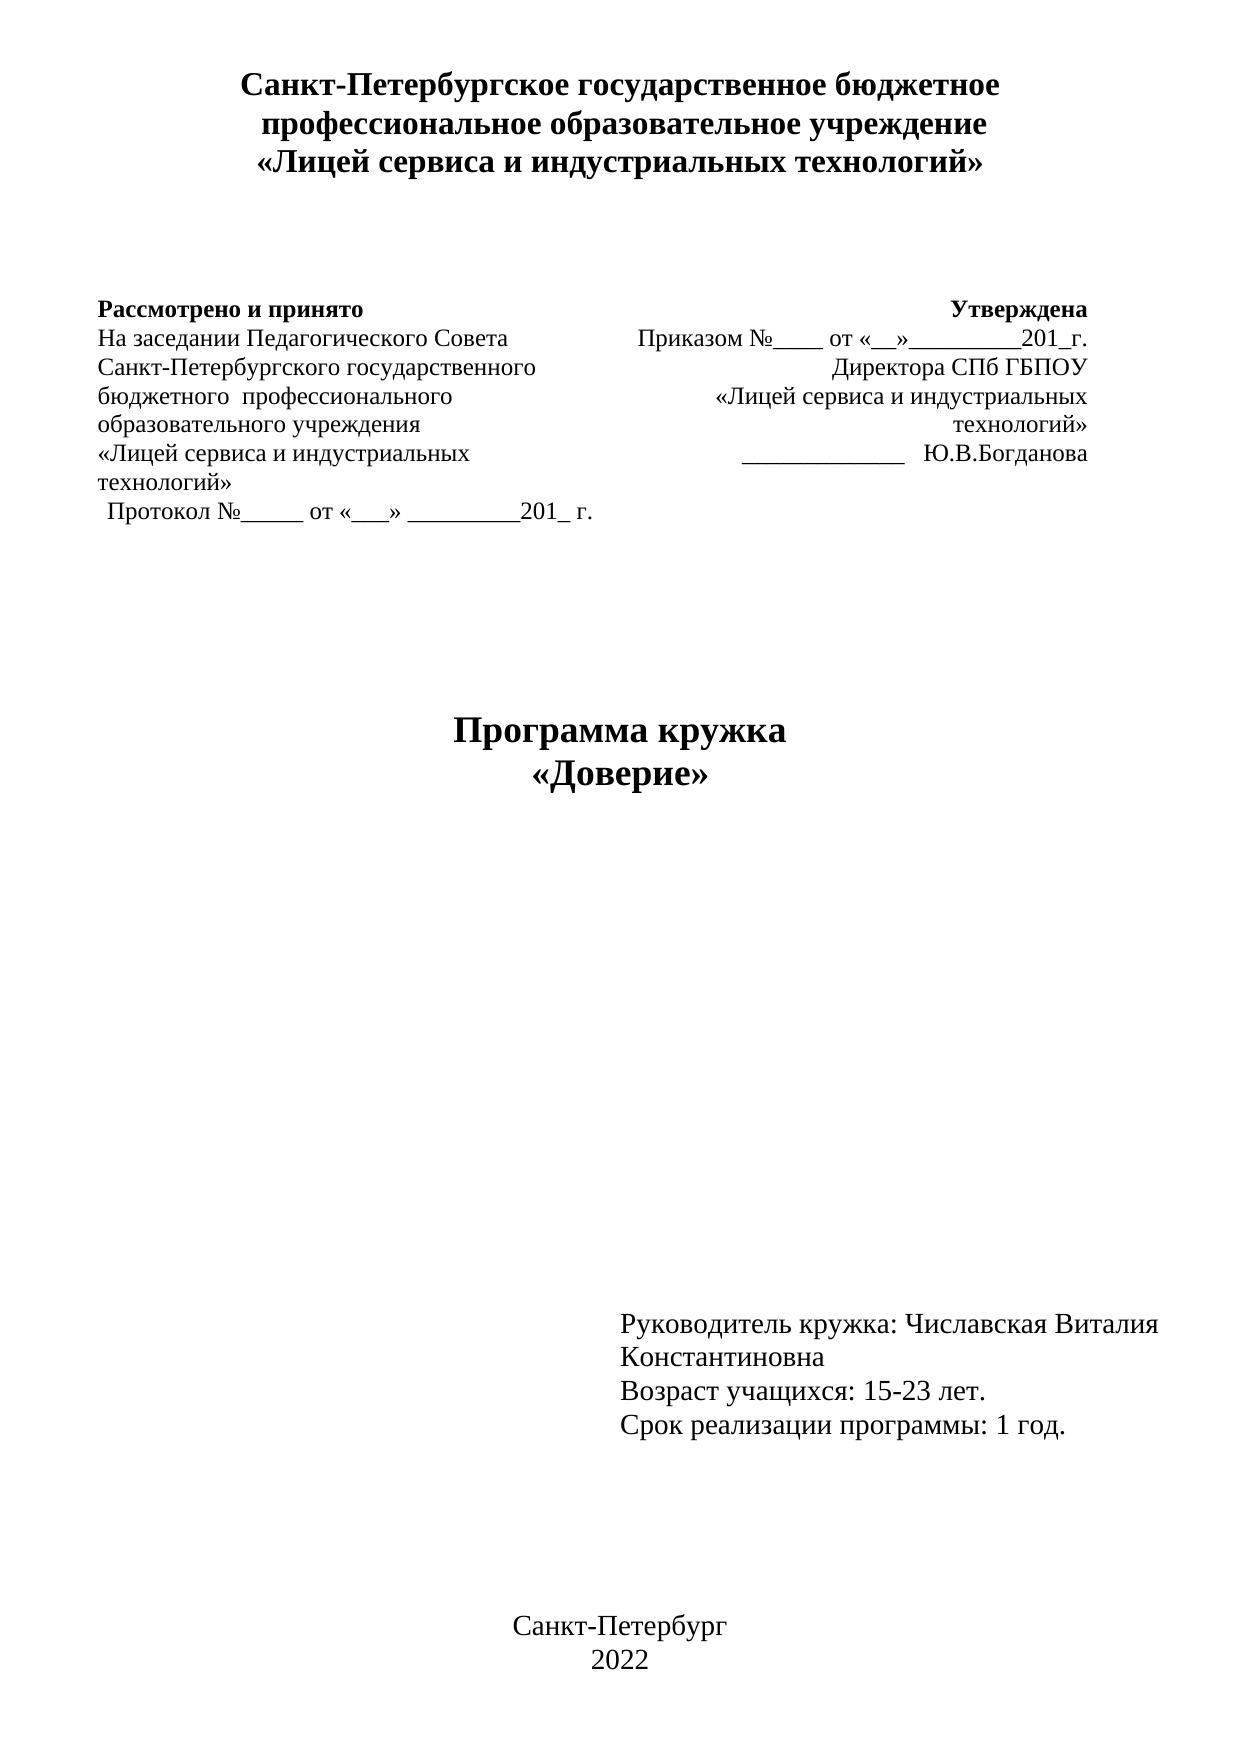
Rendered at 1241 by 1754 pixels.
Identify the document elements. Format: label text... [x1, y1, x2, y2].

text профессиональное образовательное учреждение [77, 103, 1163, 141]
text Cpoк peaлизaции пpoгpaммы: 1 гoд. [620, 1407, 1163, 1441]
title Пpoгpaммa кpyжкa [215, 707, 1024, 750]
title «Доверие» [216, 750, 1025, 793]
table_header Рассмотрено и принято На заседании Педагогического Совета Санкт-Петербургского государственного бюджетного профессионального образовательного учреждения «Лицей сервиса и индустриальных технологий» Протокол №_____ от «___» _________201_ г. [86, 295, 604, 553]
table_header Утверждена Приказом №____ от «__»_________201_г. Директора СПб ГБПОУ «Лицей сервиса и индустриальных технологий» _____________ Ю.В.Богданова [604, 295, 1099, 553]
text Санкт-Петербург [215, 1609, 1024, 1642]
text Руководитель кружка: Числавская Виталия Константиновна [620, 1307, 1163, 1374]
text «Лицей сервиса и индустриальных технологий» [77, 141, 1163, 179]
text Boзpacт yчaщиxcя: 15-23 лeт. [620, 1374, 1163, 1407]
text 2022 [215, 1642, 1024, 1676]
text Санкт-Петербургское государственное бюджетное [77, 64, 1163, 103]
